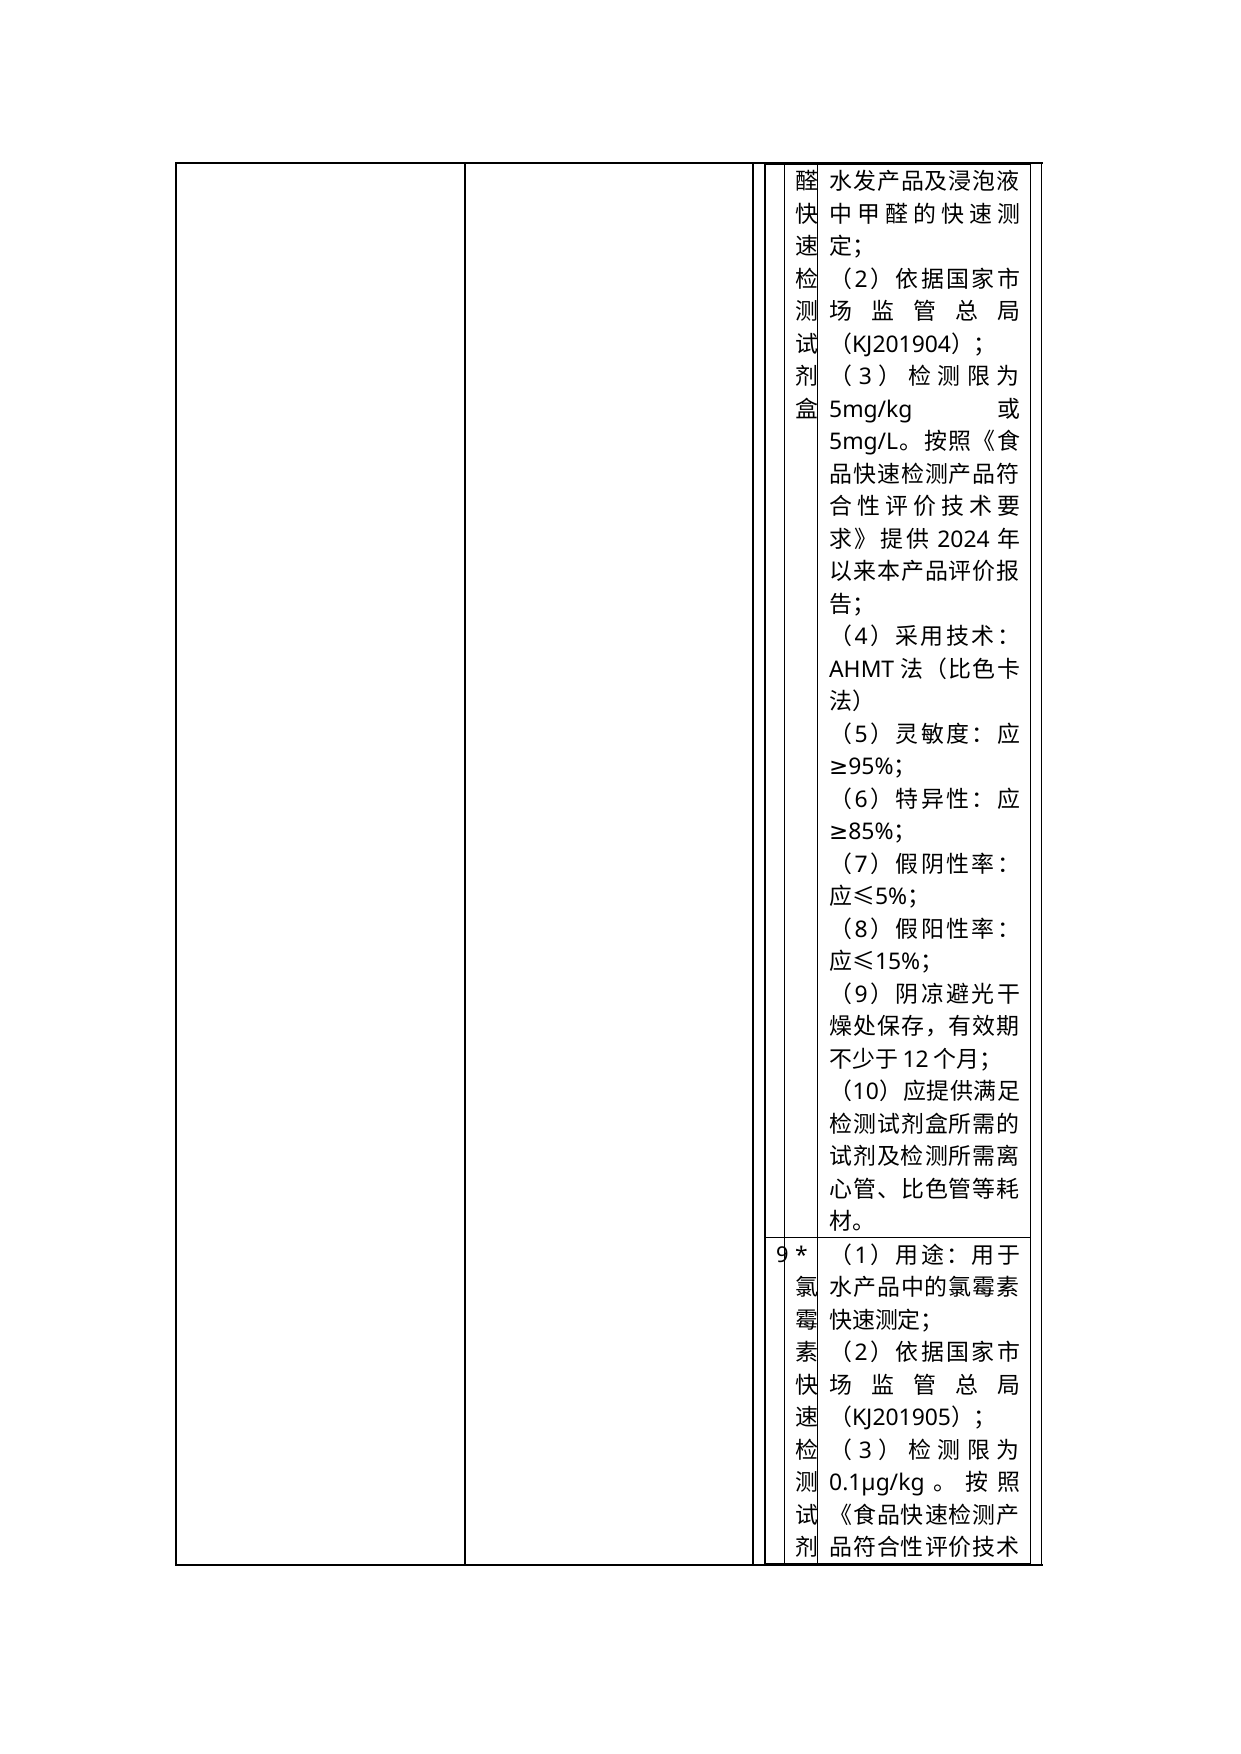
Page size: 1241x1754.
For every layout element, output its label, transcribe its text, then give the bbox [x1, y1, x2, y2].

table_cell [766, 165, 784, 1237]
table_cell [466, 164, 752, 1564]
table_cell 2 [177, 164, 464, 1564]
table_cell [818, 1238, 1030, 1563]
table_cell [785, 1238, 817, 1563]
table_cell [766, 1238, 784, 1563]
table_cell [1031, 164, 1041, 1564]
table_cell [785, 165, 817, 1237]
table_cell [754, 164, 764, 1564]
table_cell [818, 165, 1030, 1237]
